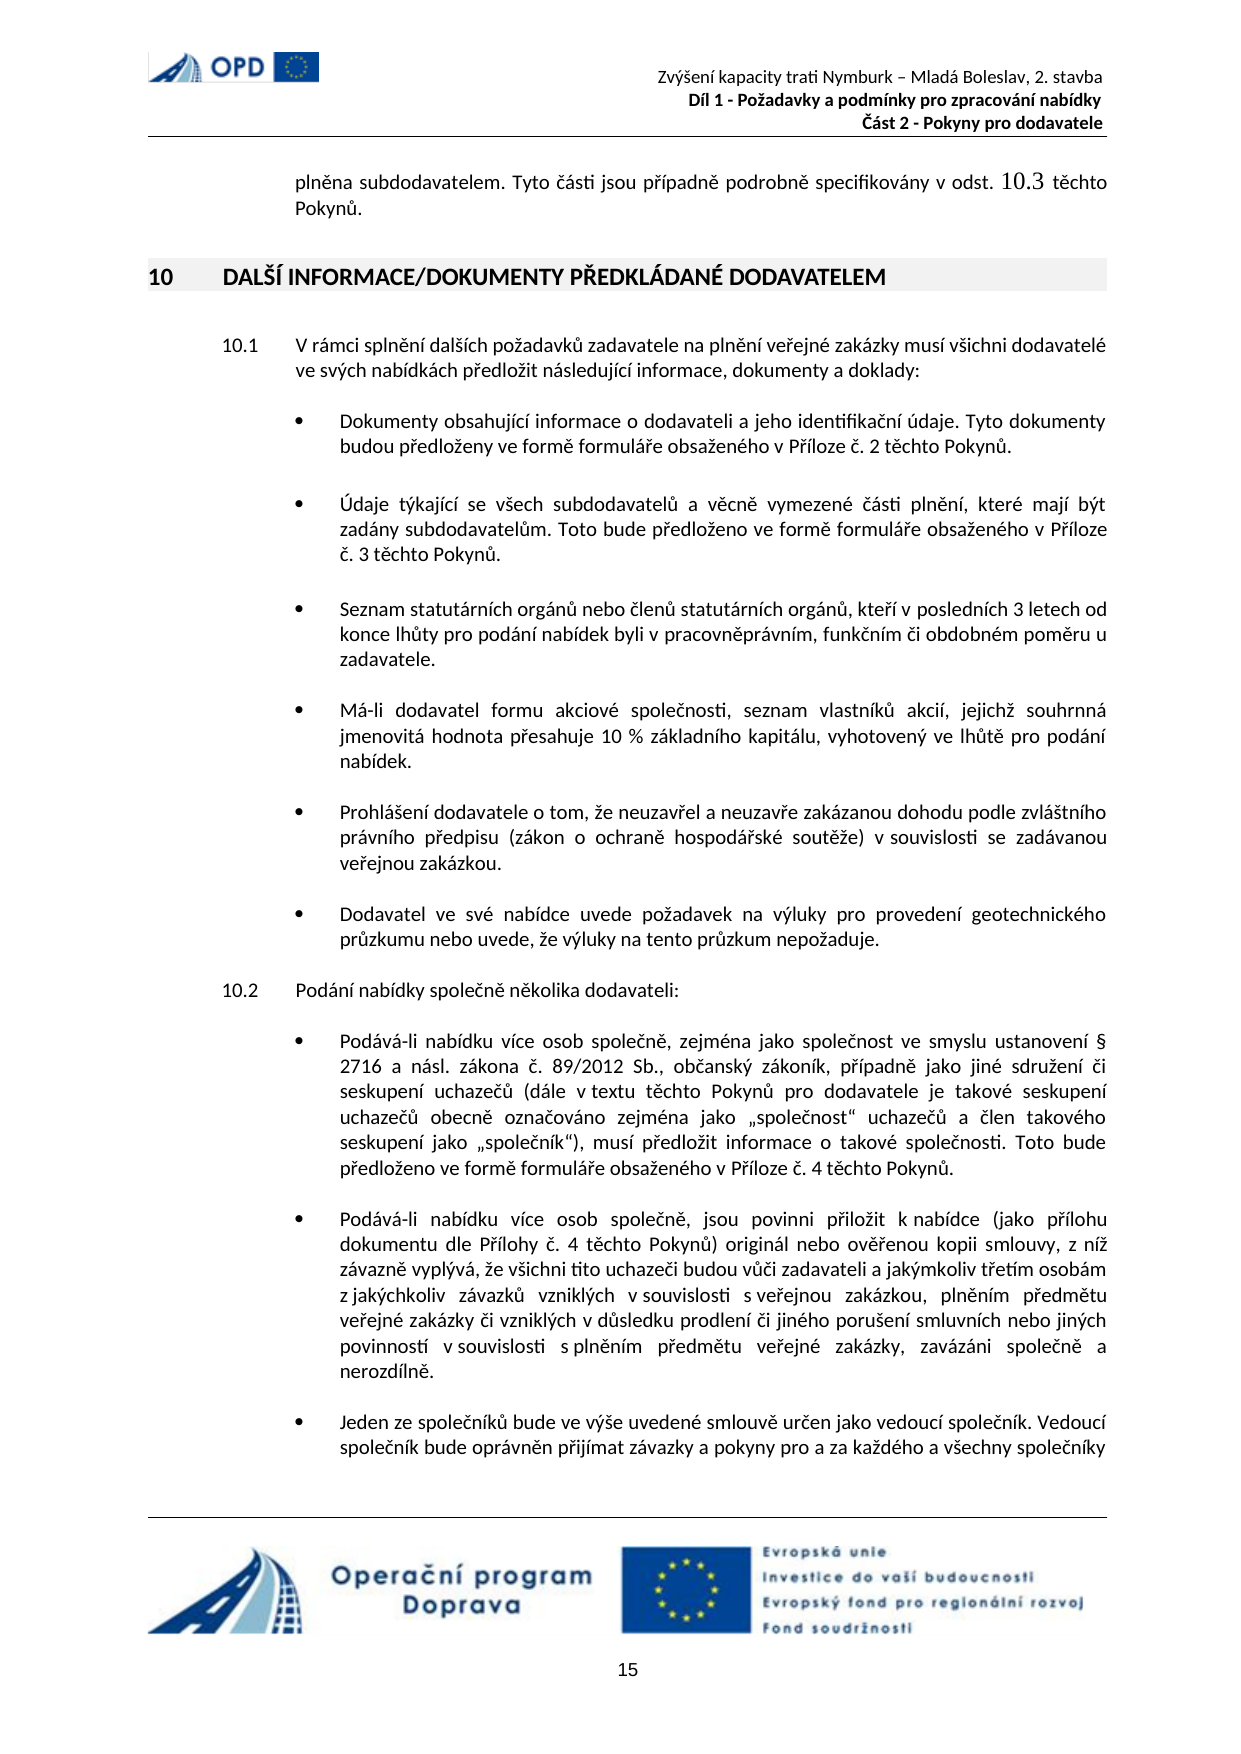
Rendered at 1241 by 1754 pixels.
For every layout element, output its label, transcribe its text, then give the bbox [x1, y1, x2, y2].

list Údaje týkající se všech subdodavatelů a věcně vymezené části plnění, které mají být zadány subdodavatelům. Toto bude předloženo ve formě formuláře obsaženého v Příloze č. 3 těchto Pokynů. [295, 491, 1107, 567]
list Dodavatel ve své nabídce uvede požadavek na výluky pro provedení geotechnického průzkumu nebo uvede, že výluky na tento průzkum nepožaduje. [295, 901, 1107, 952]
list Podává-li nabídku více osob společně, jsou povinni přiložit k nabídce (jako přílohu dokumentu dle Přílohy č. 4 těchto Pokynů) originál nebo ověřenou kopii smlouvy, z níž závazně vyplývá, že všichni tito uchazeči budou vůči zadavateli a jakýmkoliv třetím osobám z jakýchkoliv závazků vzniklých v souvislosti s veřejnou zakázkou, plněním předmětu veřejné zakázky či vzniklých v důsledku prodlení či jiného porušení smluvních nebo jiných povinností v souvislosti s plněním předmětu veřejné zakázky, zavázáni společně a nerozdílně. [295, 1206, 1107, 1384]
list Prohlášení dodavatele o tom, že neuzavřel a neuzavře zakázanou dohodu podle zvláštního právního předpisu (zákon o ochraně hospodářské soutěže) v souvislosti se zadávanou veřejnou zakázkou. [295, 799, 1107, 875]
picture [147, 1546, 1085, 1637]
list V rámci splnění dalších požadavků zadavatele na plnění veřejné zakázky musí všichni dodavatelé ve svých nabídkách předložit následující informace, dokumenty a doklady: [221, 332, 1107, 383]
list Má-li dodavatel formu akciové společnosti, seznam vlastníků akcií, jejichž souhrnná jmenovitá hodnota přesahuje 10 % základního kapitálu, vyhotovený ve lhůtě pro podání nabídek. [295, 697, 1107, 774]
list Seznam statutárních orgánů nebo členů statutárních orgánů, kteří v posledních 3 letech od konce lhůty pro podání nabídek byli v pracovněprávním, funkčním či obdobném poměru u zadavatele. [295, 596, 1107, 672]
list Podání nabídky společně několika dodavateli: [221, 977, 1107, 1002]
subtitle DALŠÍ INFORMACE/DOKUMENTY PŘEDKLÁDANÉ DODAVATELEM [148, 258, 1107, 291]
list Podává-li nabídku více osob společně, zejména jako společnost ve smyslu ustanovení § 2716 a násl. zákona č. 89/2012 Sb., občanský zákoník, případně jako jiné sdružení či seskupení uchazečů (dále v textu těchto Pokynů pro dodavatele je takové seskupení uchazečů obecně označováno zejména jako „společnost“ uchazečů a člen takového seskupení jako „společník“), musí předložit informace o takové společnosti. Toto bude předloženo ve formě formuláře obsaženého v Příloze č. 4 těchto Pokynů. [295, 1028, 1107, 1180]
picture [147, 52, 319, 84]
list Dokumenty obsahující informace o dodavateli a jeho identifikační údaje. Tyto dokumenty budou předloženy ve formě formuláře obsaženého v Příloze č. 2 těchto Pokynů. [295, 408, 1107, 459]
